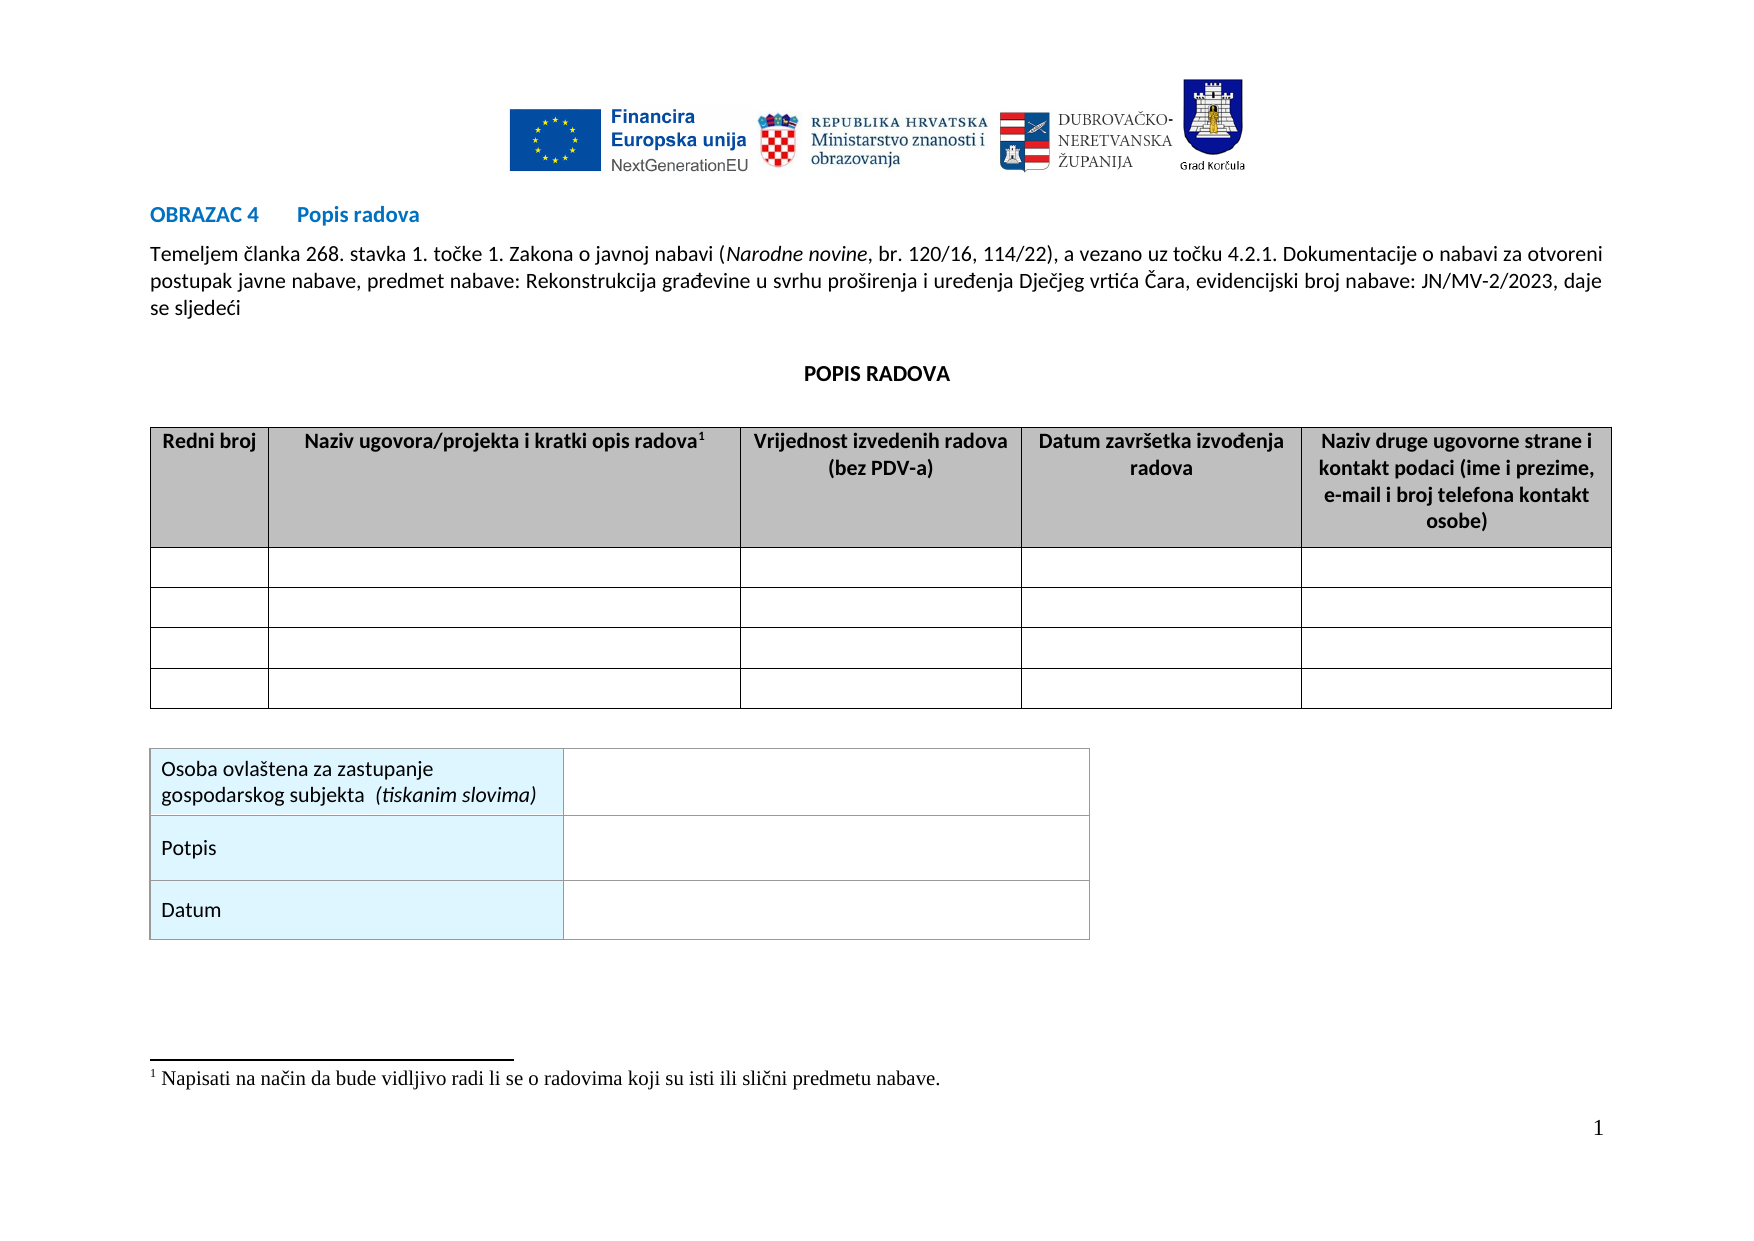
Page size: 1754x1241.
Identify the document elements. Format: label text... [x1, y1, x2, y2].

table_cell [1022, 669, 1301, 708]
table_cell [269, 588, 740, 627]
table_header Datum završetka izvođenja radova [1022, 428, 1301, 547]
picture [506, 73, 1248, 176]
text OBRAZAC 4 Popis radova [150, 200, 1604, 228]
table_header Redni broj [151, 428, 268, 547]
table_cell [564, 881, 1089, 939]
table_cell [1302, 548, 1611, 587]
table_header Naziv ugovora/projekta i kratki opis radova [269, 428, 740, 547]
table_cell Datum [151, 881, 563, 939]
table_cell [741, 588, 1021, 627]
table_cell [564, 816, 1089, 880]
table_header Osoba ovlaštena za zastupanje gospodarskog subjekta (tiskanim slovima) [151, 749, 563, 814]
table_cell [1302, 588, 1611, 627]
table_cell [741, 548, 1021, 587]
table_cell [151, 588, 268, 627]
text Temeljem članka 268. stavka 1. točke 1. Zakona o javnoj nabavi (Narodne novine, br. 120/16, 114/22), a vezano uz točku 4.2.1. Dokumentacije o nabavi za otvoreni postupak javne nabave, predmet nabave: Rekonstrukcija građevine u svrhu proširenja i uređenja Dječjeg vrtića Čara, evidencijski broj nabave: JN/MV-2/2023, daje se sljedeći [150, 240, 1604, 320]
table_cell [151, 548, 268, 587]
table_cell [1022, 628, 1301, 667]
table_cell Potpis [151, 816, 563, 880]
table_cell [269, 669, 740, 708]
table_cell [1302, 669, 1611, 708]
table_cell [1022, 548, 1301, 587]
table_cell [151, 628, 268, 667]
table_cell [269, 548, 740, 587]
table_cell [1302, 628, 1611, 667]
table_header Vrijednost izvedenih radova (bez PDV-a) [741, 428, 1021, 547]
table_cell [269, 628, 740, 667]
table_header Naziv druge ugovorne strane i kontakt podaci (ime i prezime, e-mail i broj telefona kontakt osobe) [1302, 428, 1611, 547]
table_cell [151, 669, 268, 708]
text POPIS RADOVA [150, 359, 1604, 387]
table_header [564, 749, 1089, 814]
table_cell [741, 669, 1021, 708]
table_cell [1022, 588, 1301, 627]
table_cell [741, 628, 1021, 667]
